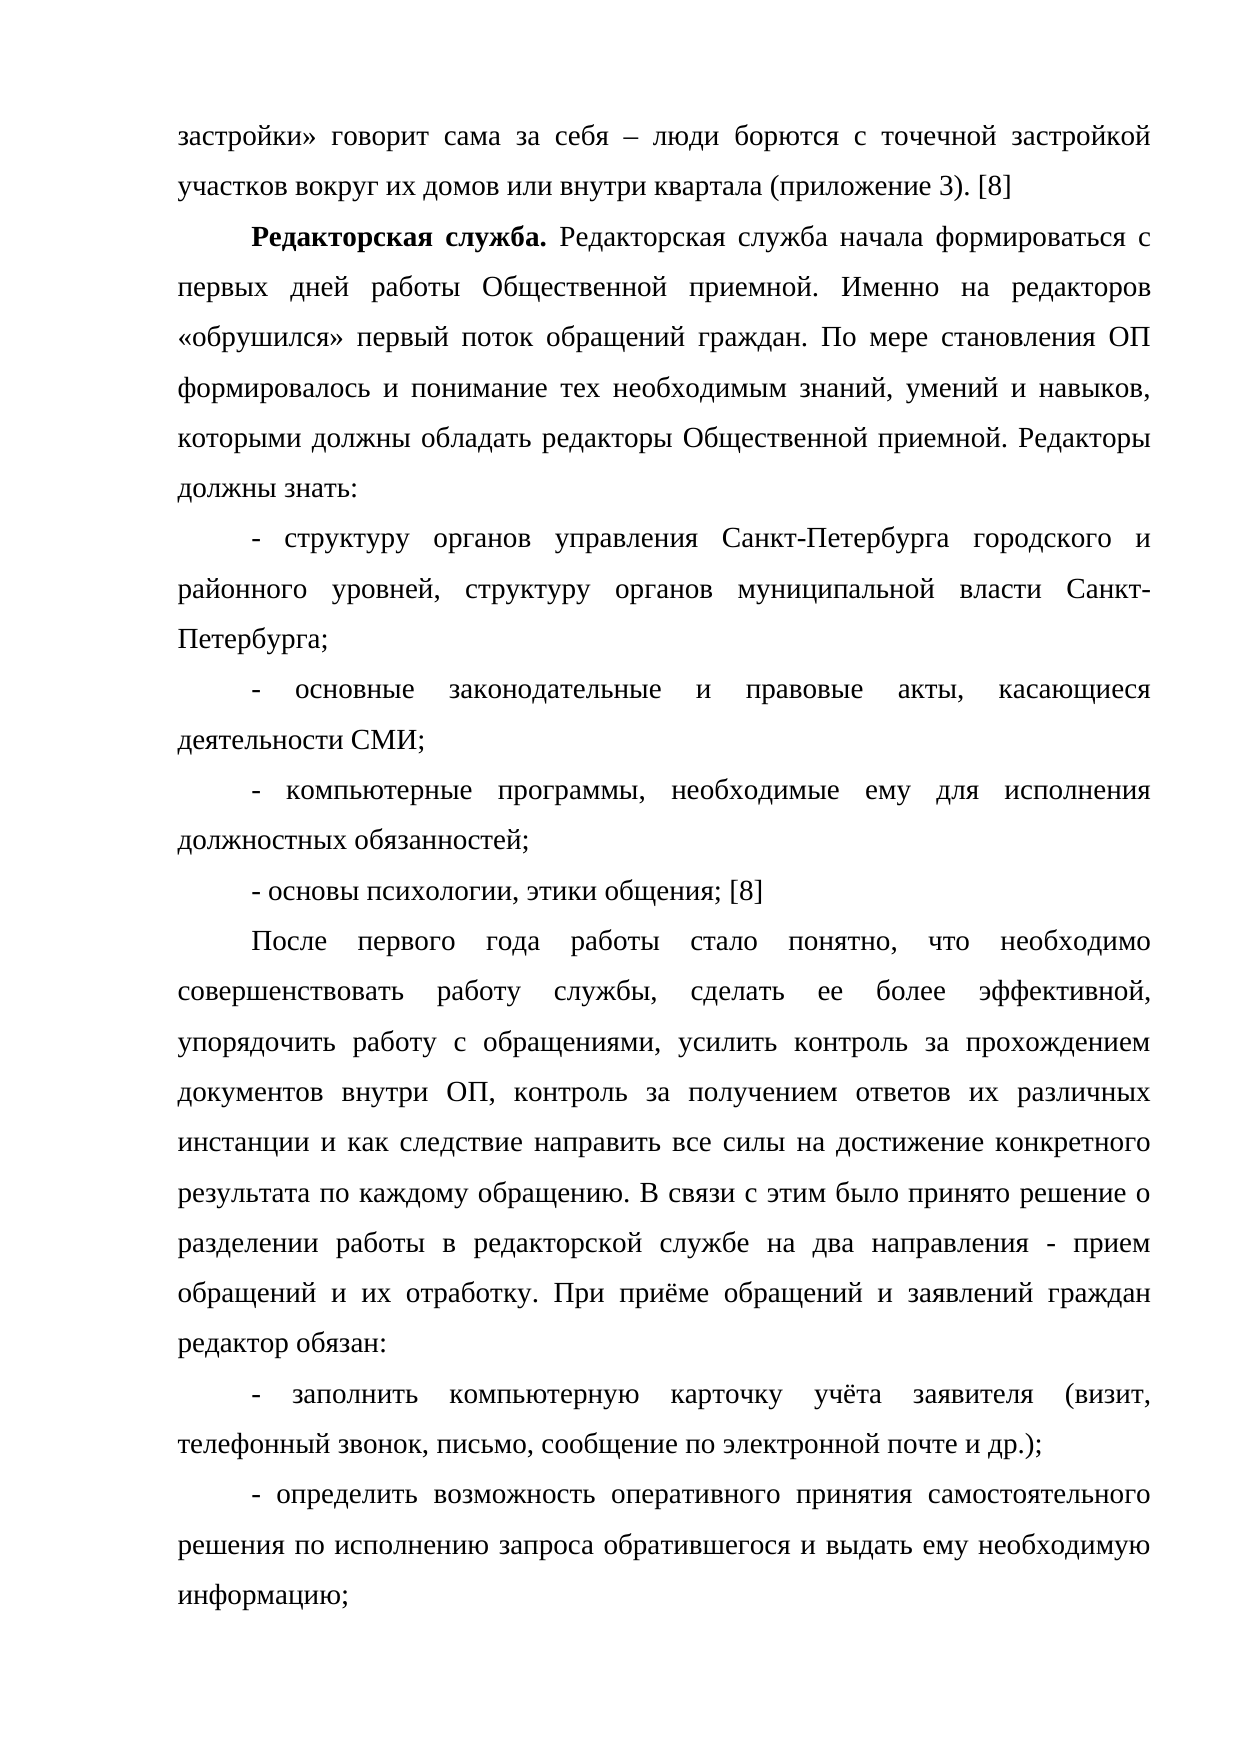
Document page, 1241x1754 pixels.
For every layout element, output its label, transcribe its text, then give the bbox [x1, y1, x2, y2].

text - структуру органов управления Санкт-Петербурга городского и районного уровней, структуру органов муниципальной власти Санкт-Петербурга; [177, 521, 1152, 655]
text - компьютерные программы, необходимые ему для исполнения должностных обязанностей; [177, 772, 1152, 856]
text - заполнить компьютерную карточку учёта заявителя (визит, телефонный звонок, письмо, сообщение по электронной почте и др.); [177, 1376, 1152, 1460]
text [177, 118, 1152, 202]
text - основы психологии, этики общения; [8] [177, 873, 1152, 906]
text Редакторская служба. Редакторская служба начала формироваться с первых дней работы Общественной приемной. Именно на редакторов «обрушился» первый поток обращений граждан. По мере становления ОП формировалось и понимание тех необходимым знаний, умений и навыков, которыми должны обладать редакторы Общественной приемной. Редакторы должны знать: [177, 219, 1152, 504]
text После первого года работы стало понятно, что необходимо совершенствовать работу службы, сделать ее более эффективной, упорядочить работу с обращениями, усилить контроль за прохождением документов внутри ОП, контроль за получением ответов их различных инстанции и как следствие направить все силы на достижение конкретного результата по каждому обращению. В связи с этим было принято решение о разделении работы в редакторской службе на два направления - прием обращений и их отработку. При приёме обращений и заявлений граждан редактор обязан: [177, 923, 1152, 1359]
text - определить возможность оперативного принятия самостоятельного решения по исполнению запроса обратившегося и выдать ему необходимую информацию; [177, 1477, 1152, 1611]
text - основные законодательные и правовые акты, касающиеся деятельности СМИ; [177, 672, 1152, 755]
